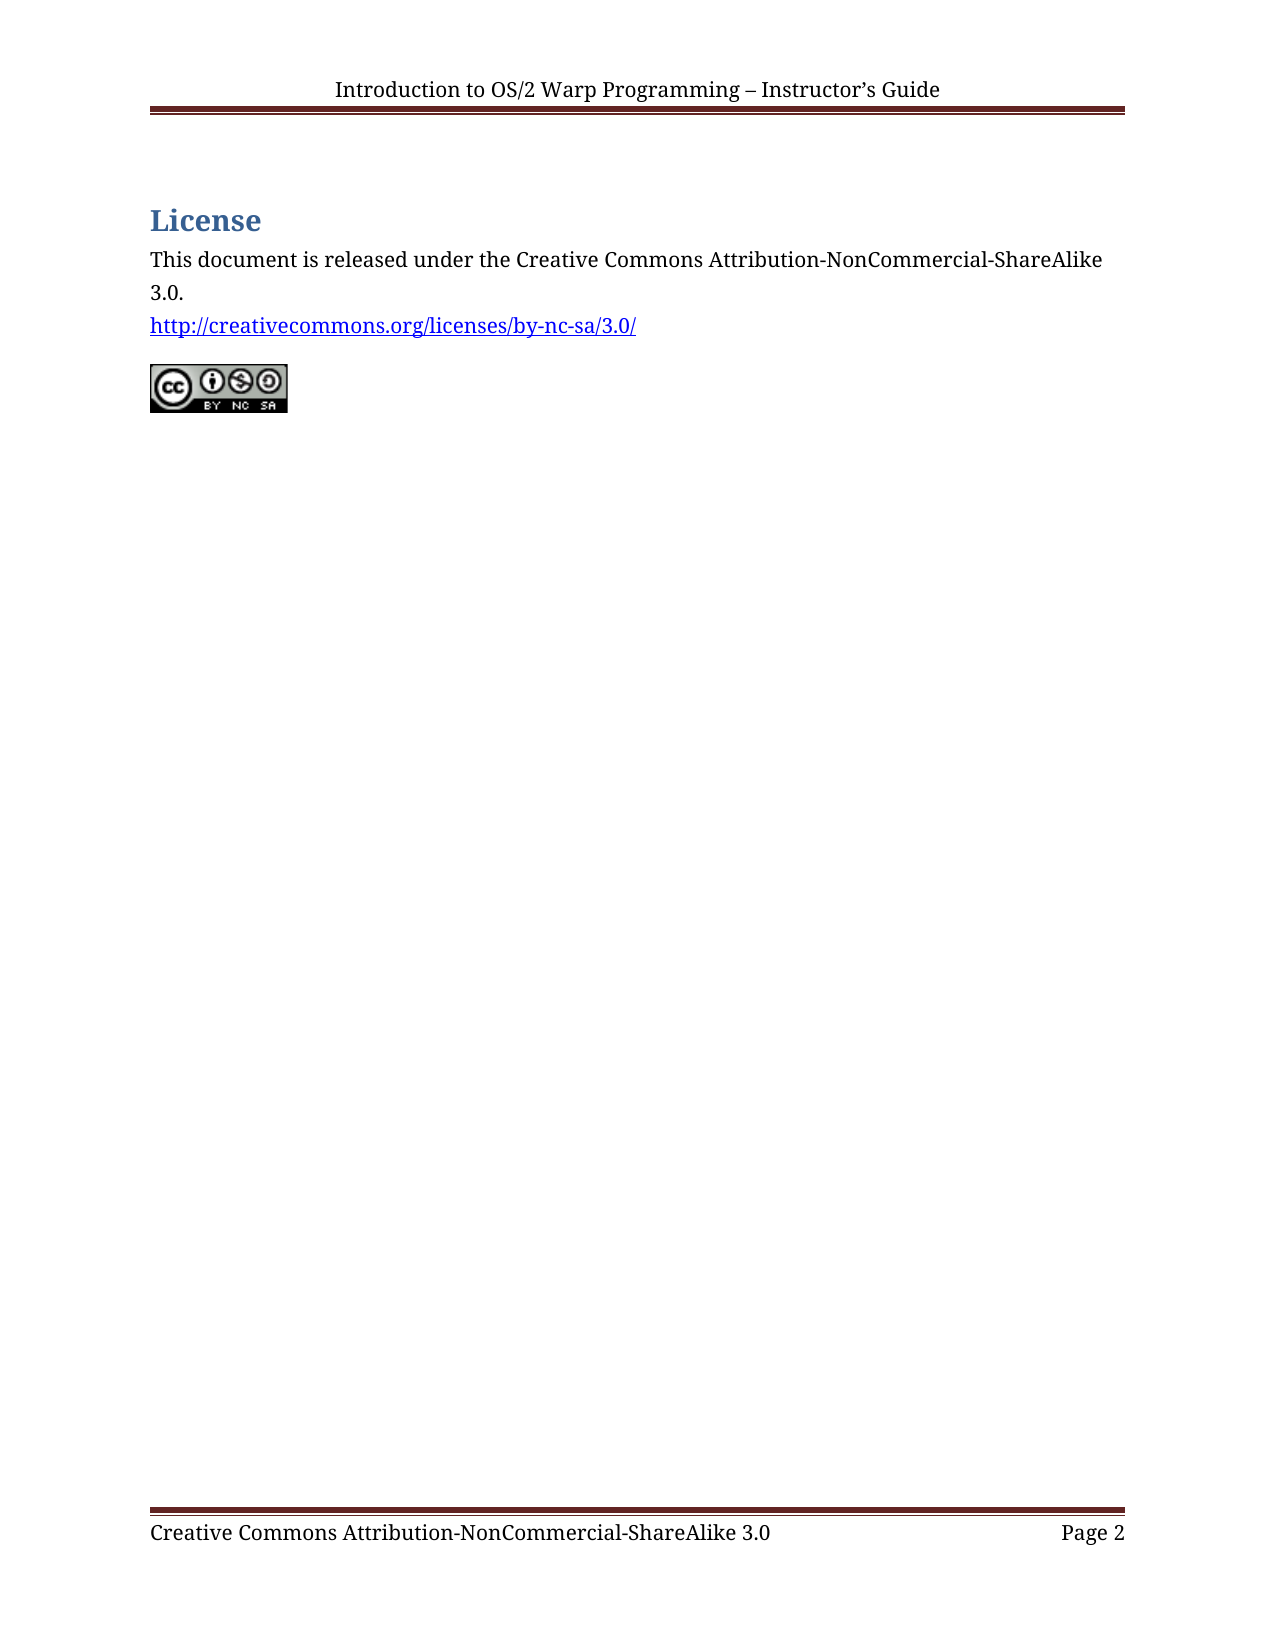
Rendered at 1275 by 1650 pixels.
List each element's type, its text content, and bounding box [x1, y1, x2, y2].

text This document is released under the Creative Commons Attribution-NonCommercial-ShareAlike 3.0. http://creativecommons.org/licenses/by-nc-sa/3.0/ [150, 246, 1125, 339]
subtitle License [150, 200, 1125, 240]
picture [150, 364, 288, 413]
